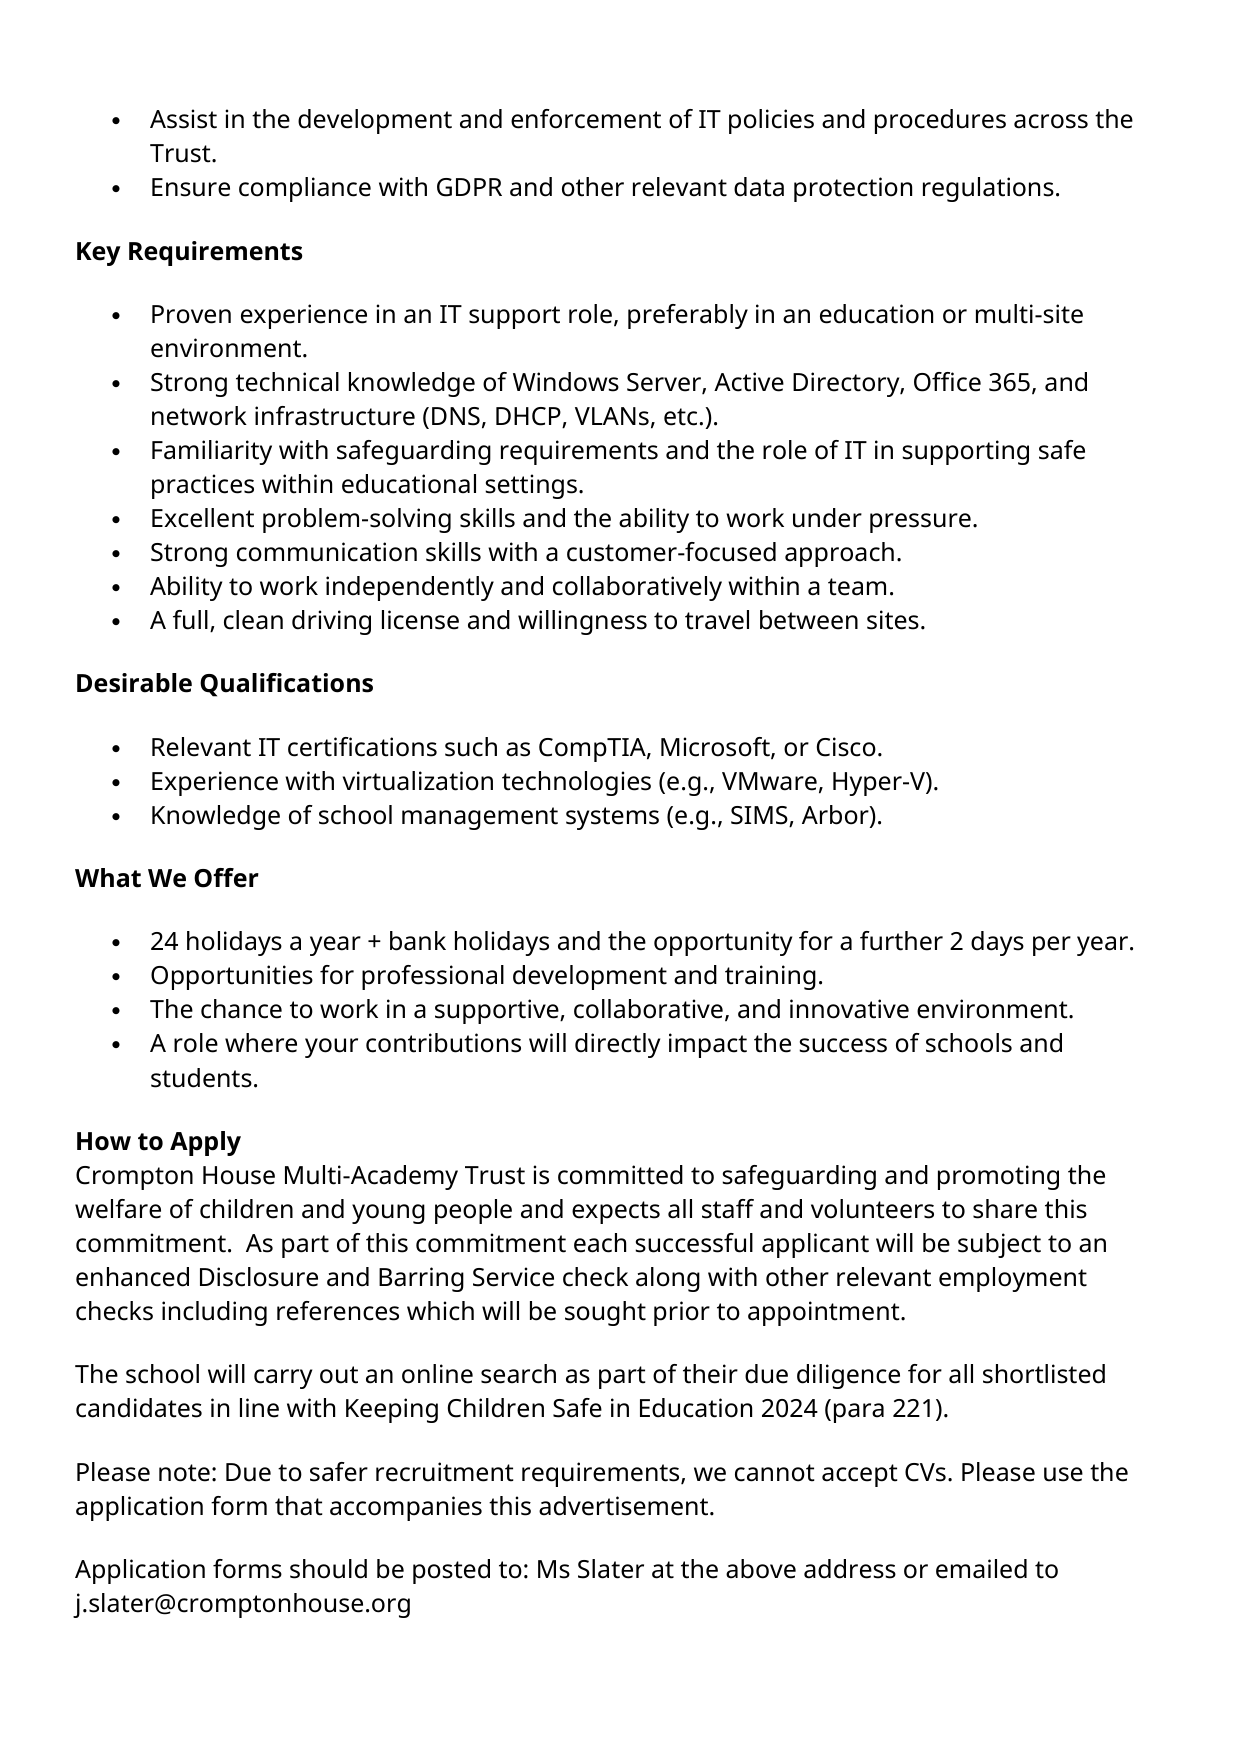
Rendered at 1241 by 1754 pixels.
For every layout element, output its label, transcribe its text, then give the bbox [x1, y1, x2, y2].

list Familiarity with safeguarding requirements and the role of IT in supporting safe practices within educational settings. [112, 433, 1165, 501]
list A role where your contributions will directly impact the success of schools and students. [112, 1026, 1165, 1094]
list A full, clean driving license and willingness to travel between sites. [112, 603, 1165, 637]
list Strong technical knowledge of Windows Server, Active Directory, Office 365, and network infrastructure (DNS, DHCP, VLANs, etc.). [112, 364, 1165, 433]
list Experience with virtualization technologies (e.g., VMware, Hyper-V). [112, 763, 1165, 797]
list 24 holidays a year + bank holidays and the opportunity for a further 2 days per year. [112, 924, 1165, 958]
text Please note: Due to safer recruitment requirements, we cannot accept CVs. Please use the application form that accompanies this advertisement. [75, 1454, 1165, 1522]
text Key Requirements [75, 233, 1165, 267]
list Assist in the development and enforcement of IT policies and procedures across the Trust. [112, 102, 1165, 170]
list Relevant IT certifications such as CompTIA, Microsoft, or Cisco. [112, 729, 1165, 763]
text Desirable Qualifications [75, 666, 1165, 700]
list Proven experience in an IT support role, preferably in an education or multi-site environment. [112, 296, 1165, 364]
text The school will carry out an online search as part of their due diligence for all shortlisted candidates in line with Keeping Children Safe in Education 2024 (para 221). [75, 1357, 1165, 1425]
list Opportunities for professional development and training. [112, 958, 1165, 992]
text Application forms should be posted to: Ms Slater at the above address or emailed to j.slater@cromptonhouse.org [75, 1552, 1165, 1620]
list The chance to work in a supportive, collaborative, and innovative environment. [112, 992, 1165, 1026]
list Excellent problem-solving skills and the ability to work under pressure. [112, 501, 1165, 535]
list Strong communication skills with a customer-focused approach. [112, 535, 1165, 569]
list Ability to work independently and collaboratively within a team. [112, 569, 1165, 603]
text How to Apply Crompton House Multi-Academy Trust is committed to safeguarding and promoting the welfare of children and young people and expects all staff and volunteers to share this commitment. As part of this commitment each successful applicant will be subject to an enhanced Disclosure and Barring Service check along with other relevant employment checks including references which will be sought prior to appointment. [75, 1123, 1165, 1328]
text What We Offer [75, 861, 1165, 895]
list Knowledge of school management systems (e.g., SIMS, Arbor). [112, 797, 1165, 832]
list Ensure compliance with GDPR and other relevant data protection regulations. [112, 170, 1165, 204]
